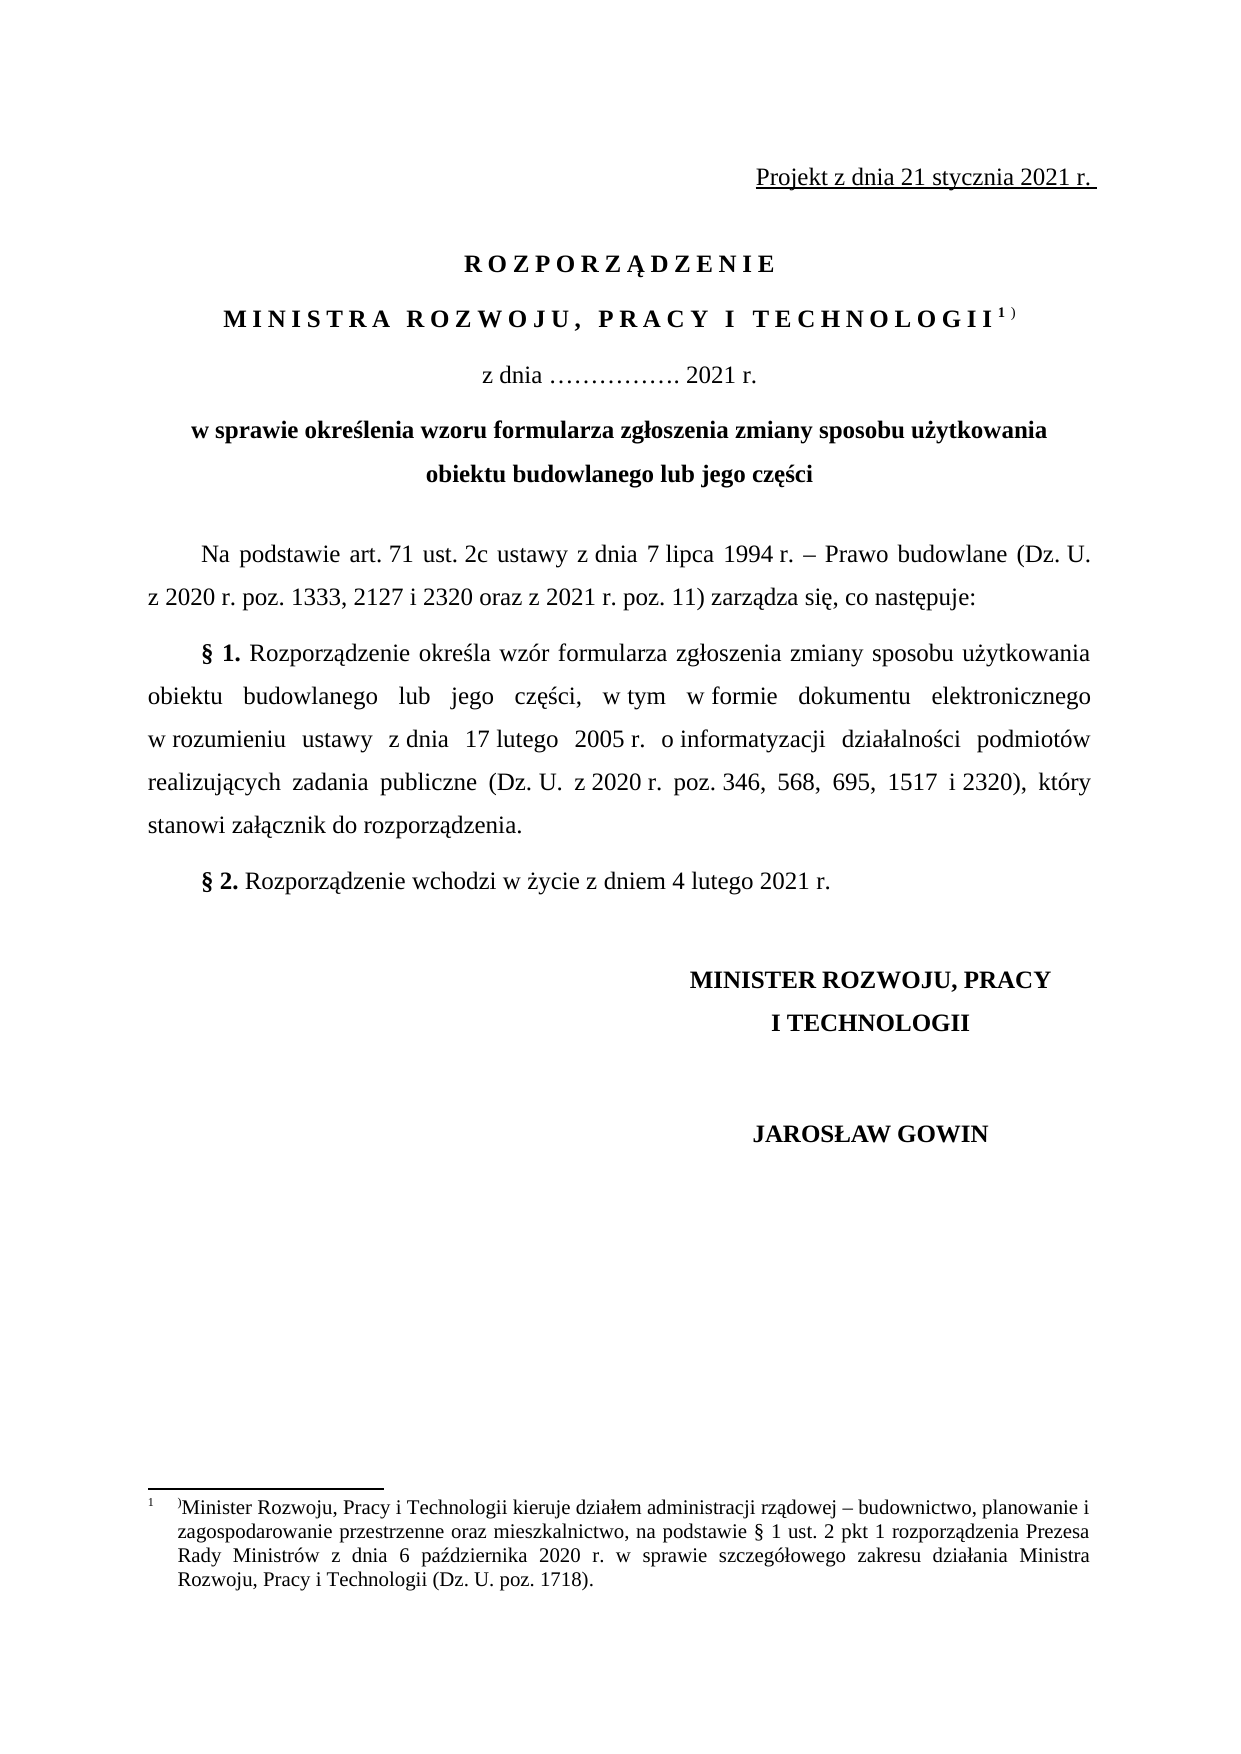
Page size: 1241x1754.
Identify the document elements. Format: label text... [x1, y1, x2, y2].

text w sprawie określenia wzoru formularza zgłoszenia zmiany sposobu użytkowania obiektu budowlanego lub jego części [148, 416, 1091, 487]
text z dnia ……………. 2021 r. [148, 360, 1091, 389]
text § 1. Rozporządzenie określa wzór formularza zgłoszenia zmiany sposobu użytkowania obiektu budowlanego lub jego części, w tym w formie dokumentu elektronicznego w rozumieniu ustawy z dnia 17 lutego 2005 r. o informatyzacji działalności podmiotów realizujących zadania publiczne (Dz. U. z 2020 r. poz. 346, 568, 695, 1517 i 2320), który stanowi załącznik do rozporządzenia. [148, 638, 1091, 839]
text Projekt z dnia 21 stycznia 2021 r. [148, 162, 1091, 191]
text Ministra Rozwoju, Pracy i Technologii) [148, 304, 1091, 333]
text Minister Rozwoju, Pracy i Technologii [650, 965, 1091, 1037]
text § 2. Rozporządzenie wchodzi w życie z dniem 4 lutego 2021 r. [148, 866, 1091, 895]
text Rozporządzenie [148, 249, 1091, 277]
text Na podstawie art. 71 ust. 2c ustawy z dnia 7 lipca 1994 r. – Prawo budowlane (Dz. U. z 2020 r. poz. 1333, 2127 i 2320 oraz z 2021 r. poz. 11) zarządza się, co następuje: [148, 539, 1091, 611]
text Jarosław gowin [650, 1119, 1091, 1148]
